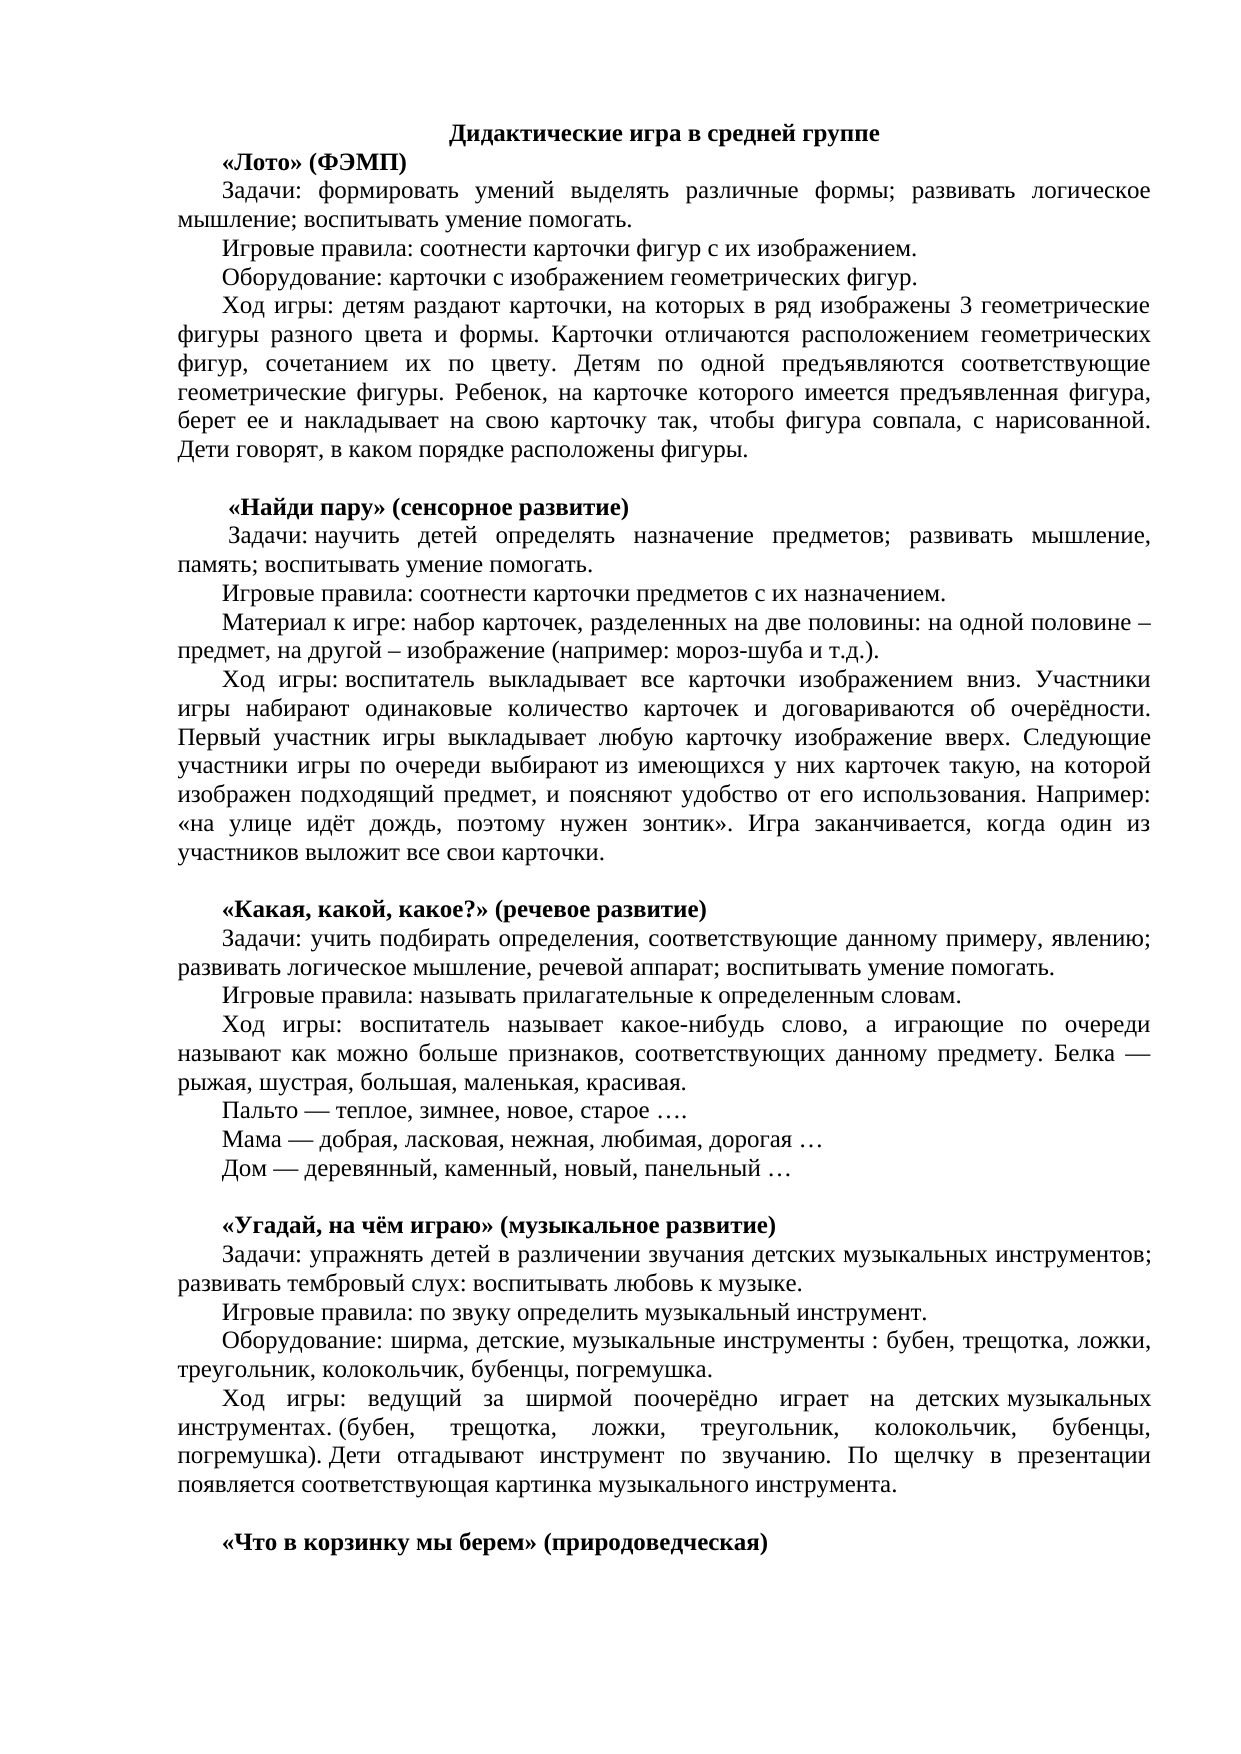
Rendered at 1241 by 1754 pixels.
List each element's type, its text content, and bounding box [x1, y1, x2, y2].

text Пальто — теплое, зимнее, новое, старое …. [177, 1096, 1152, 1124]
text Игровые правила: по звуку определить музыкальный инструмент. [177, 1297, 1152, 1326]
text Оборудование: карточки с изображением геометрических фигур. [177, 262, 1152, 291]
text «Лото» (ФЭМП) [177, 147, 1152, 176]
text Мама — добрая, ласковая, нежная, любимая, дорогая … [177, 1124, 1152, 1153]
text Задачи: научить детей определять назначение предметов; развивать мышление, память; воспитывать умение помогать. [177, 521, 1152, 578]
text Оборудование: ширма, детские, музыкальные инструменты : бубен, трещотка, ложки, треугольник, колокольчик, бубенцы, погремушка. [177, 1326, 1152, 1383]
text Задачи: формировать умений выделять различные формы; развивать логическое мышление; воспитывать умение помогать. [177, 176, 1152, 233]
text «Найди пару» (сенсорное развитие) [177, 492, 1152, 521]
text Ход игры: детям раздают карточки, на которых в ряд изображены 3 геометрические фигуры разного цвета и формы. Карточки отличаются расположением геометрических фигур, сочетанием их по цвету. Детям по одной предъявляются соответствующие геометрические фигуры. Ребенок, на карточке которого имеется предъявленная фигура, берет ее и накладывает на свою карточку так, чтобы фигура совпала, с нарисованной. Дети говорят, в каком порядке расположены фигуры. [177, 291, 1152, 463]
text Дидактические игра в средней группе [177, 118, 1152, 147]
text «Какая, какой, какое?» (речевое развитие) [177, 894, 1152, 923]
text Задачи: учить подбирать определения, соответствующие данному примеру, явлению; развивать логическое мышление, речевой аппарат; воспитывать умение помогать. [177, 923, 1152, 981]
text «Что в корзинку мы берем» (природоведческая) [177, 1527, 1152, 1556]
text Материал к игре: набор карточек, разделенных на две половины: на одной половине – предмет, на другой – изображение (например: мороз-шуба и т.д.). [177, 607, 1152, 664]
text Дом — деревянный, каменный, новый, панельный … [177, 1153, 1152, 1182]
text Игровые правила: соотнести карточки фигур с их изображением. [177, 233, 1152, 262]
text Ход игры: ведущий за ширмой поочерёдно играет на детских музыкальных инструментах. (бубен, трещотка, ложки, треугольник, колокольчик, бубенцы, погремушка). Дети отгадывают инструмент по звучанию. По щелчку в презентации появляется соответствующая картинка музыкального инструмента. [177, 1383, 1152, 1498]
text Ход игры: воспитатель называет какое-нибудь слово, а играющие по очереди называют как можно больше признаков, соответствующих данному предмету. Белка — рыжая, шустрая, большая, маленькая, красивая. [177, 1009, 1152, 1096]
text «Угадай, на чём играю» (музыкальное развитие) [177, 1211, 1152, 1239]
text Игровые правила: соотнести карточки предметов с их назначением. [177, 578, 1152, 607]
text Задачи: упражнять детей в различении звучания детских музыкальных инструментов; развивать тембровый слух: воспитывать любовь к музыке. [177, 1239, 1152, 1297]
text Игровые правила: называть прилагательные к определенным словам. [177, 981, 1152, 1009]
text Ход игры: воспитатель выкладывает все карточки изображением вниз. Участники игры набирают одинаковые количество карточек и договариваются об очерёдности. Первый участник игры выкладывает любую карточку изображение вверх. Следующие участники игры по очереди выбирают из имеющихся у них карточек такую, на которой изображен подходящий предмет, и поясняют удобство от его использования. Например: «на улице идёт дождь, поэтому нужен зонтик». Игра заканчивается, когда один из участников выложит все свои карточки. [177, 664, 1152, 866]
